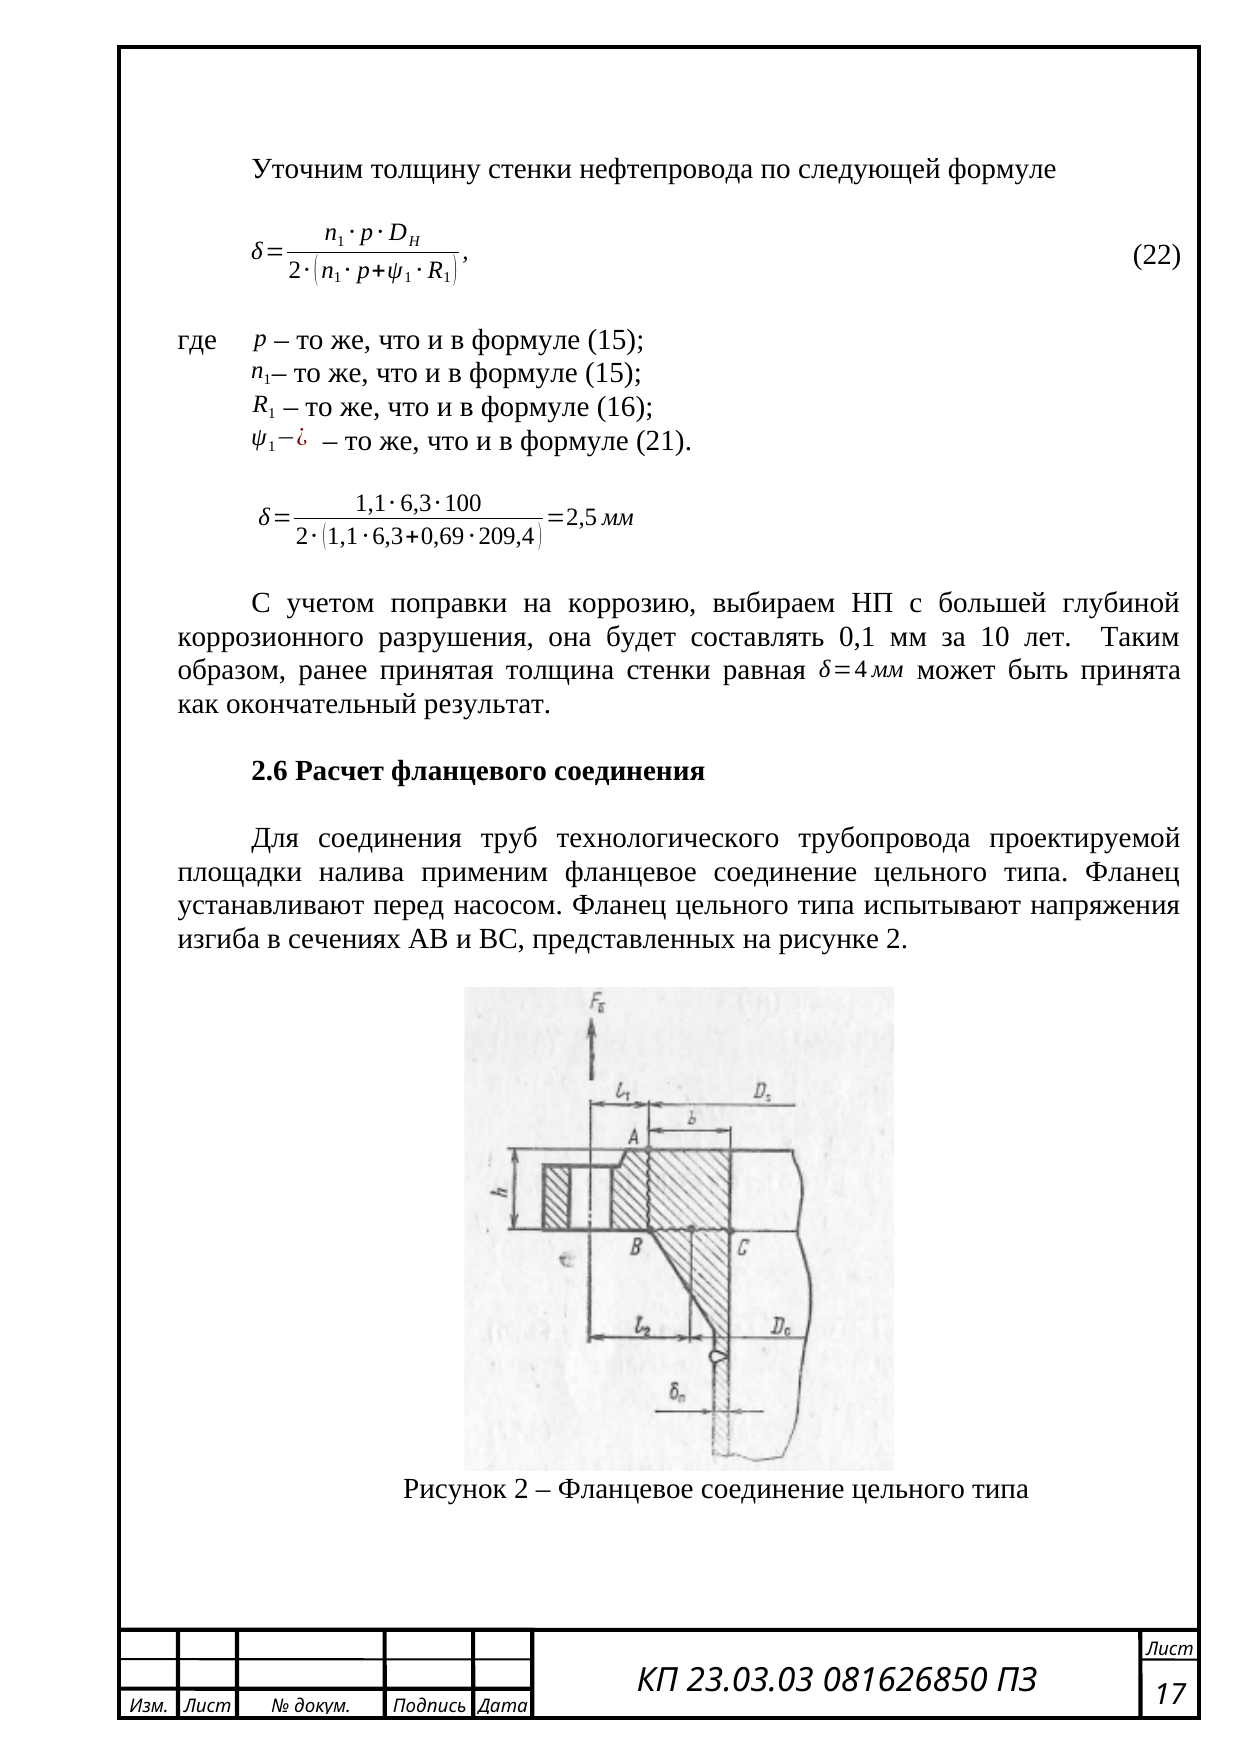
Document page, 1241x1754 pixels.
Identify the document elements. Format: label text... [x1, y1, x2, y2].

text С учетом поправки на коррозию, выбираем НП с большей глубиной коррозионного разрушения, она будет составлять 0,1 мм за 10 лет. Таким образом, ранее принятая толщина стенки равная может быть принята как окончательный результат. [177, 585, 1181, 719]
text Рисунок 2 – Фланцевое соединение цельного типа [177, 1471, 1181, 1504]
text – то же, что и в формуле (21). [177, 423, 1181, 456]
text (22) [177, 219, 1181, 288]
text – то же, что и в формуле (16); [177, 389, 1181, 423]
text – то же, что и в формуле (15); [177, 356, 1181, 389]
text Для соединения труб технологического трубопровода проектируемой площадки налива применим фланцевое соединение цельного типа. Фланец устанавливают перед насосом. Фланец цельного типа испытывают напряжения изгиба в сечениях АВ и ВС, представленных на рисунке 2. [177, 820, 1181, 954]
text Уточним толщину стенки нефтепровода по следующей формуле [177, 152, 1181, 185]
picture [464, 987, 895, 1471]
subtitle 2.6 Расчет фланцевого соединения [177, 753, 1181, 787]
text где – то же, что и в формуле (15); [177, 322, 1181, 356]
